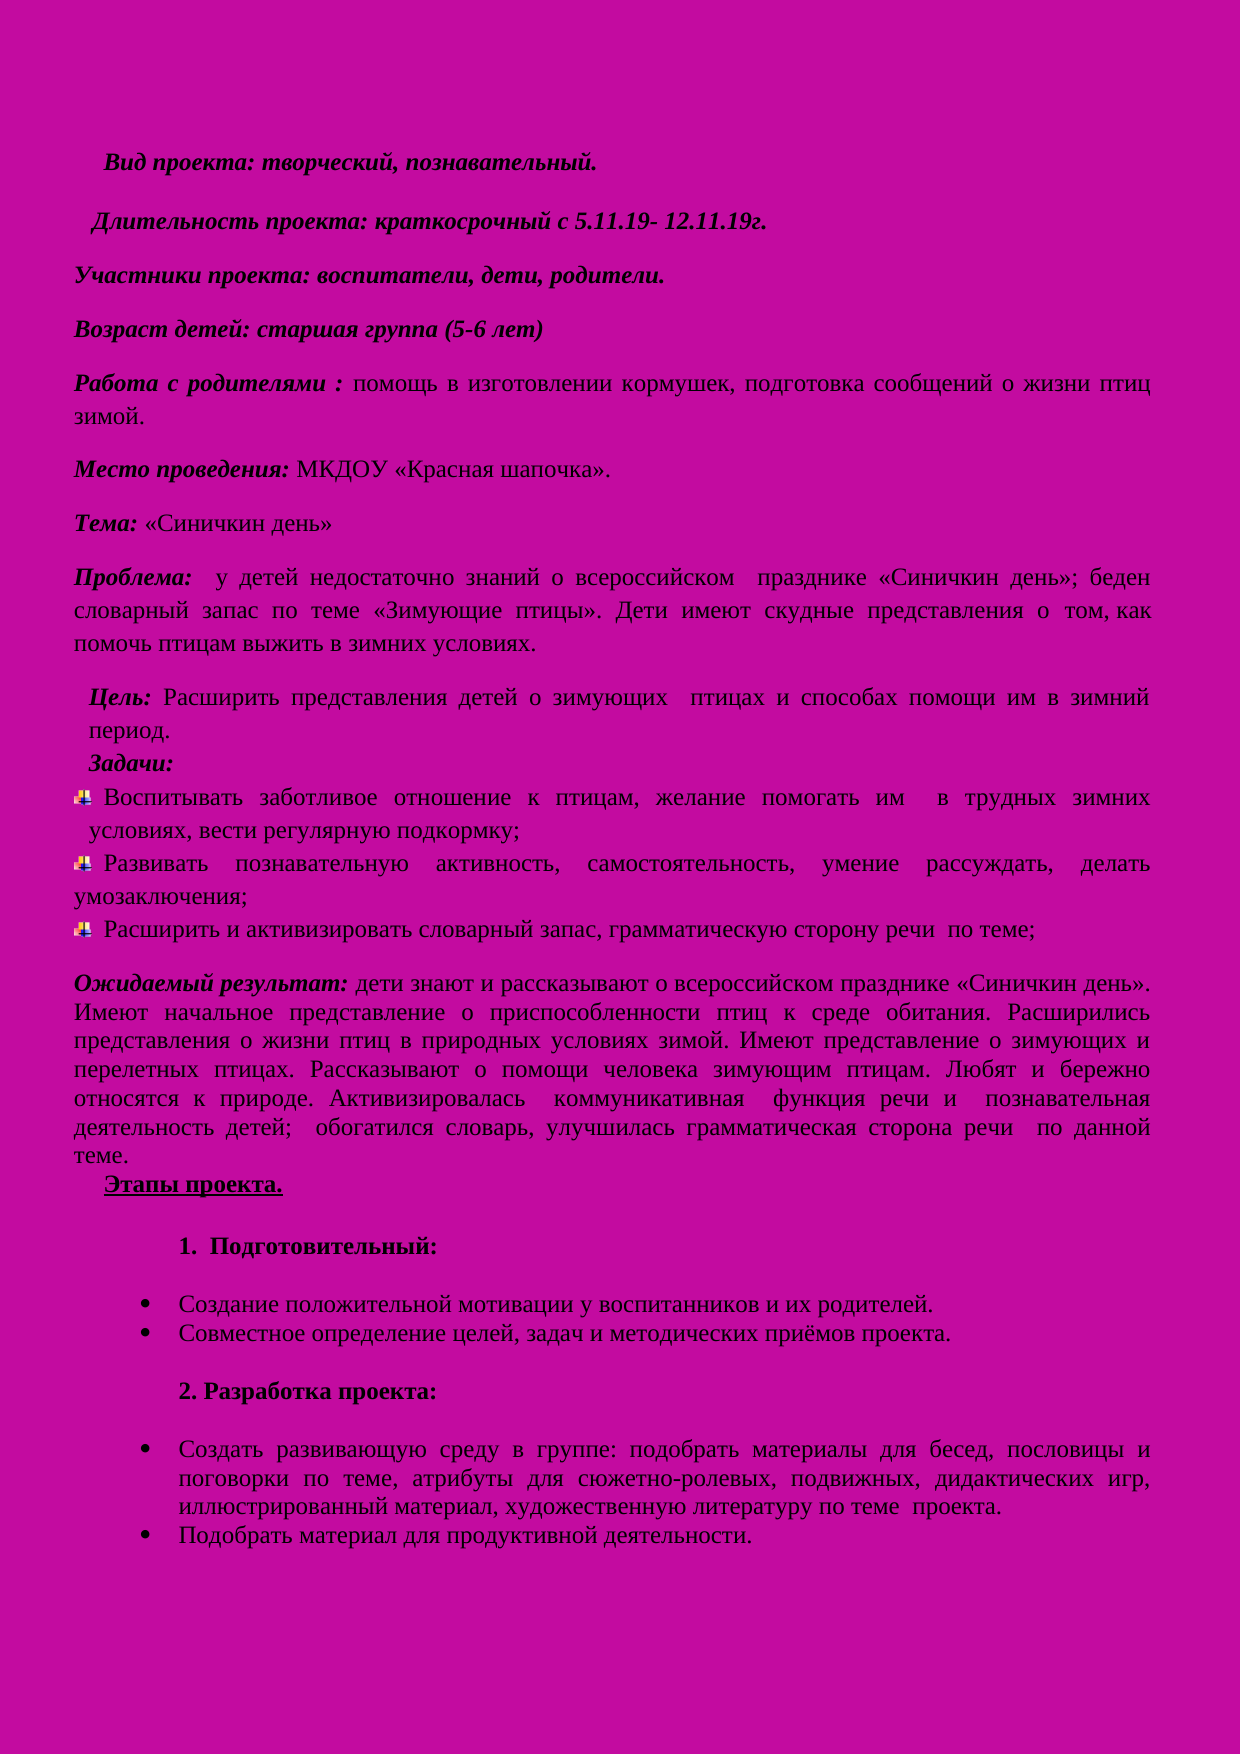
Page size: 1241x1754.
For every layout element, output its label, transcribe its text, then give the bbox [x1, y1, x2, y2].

text Возраст детей: старшая группа (5-6 лет) [74, 314, 1152, 343]
text Место проведения: МКДОУ «Красная шапочка». [74, 454, 1152, 483]
list Воспитывать заботливое отношение к птицам, желание помогать им в трудных зимних условиях, вести регулярную подкормку; [74, 782, 1152, 844]
list Создание положительной мотивации у воспитанников и их родителей. [141, 1289, 1152, 1318]
text Этапы проекта. [103, 1169, 1152, 1198]
picture [74, 854, 92, 872]
list Развивать познавательную активность, самостоятельность, умение рассуждать, делать умозаключения; [74, 848, 1152, 910]
text Участники проекта: воспитатели, дети, родители. [74, 260, 1152, 289]
text Проблема: у детей недостаточно знаний о всероссийском празднике «Синичкин день»; беден словарный запас по теме «Зимующие птицы». Дети имеют скудные представления о том, как помочь птицам выжить в зимних условиях. [74, 562, 1152, 657]
list Задачи: [88, 748, 1152, 777]
text Работа с родителями : помощь в изготовлении кормушек, подготовка сообщений о жизни птиц зимой. [74, 368, 1152, 429]
text Длительность проекта: краткосрочный с 5.11.19- 12.11.19г. [74, 206, 1152, 235]
text Вид проекта: творческий, познавательный. [103, 147, 1152, 176]
text Тема: «Синичкин день» [74, 508, 1152, 537]
text 2. Разработка проекта: [178, 1376, 1152, 1405]
list Совместное определение целей, задач и методических приёмов проекта. [141, 1318, 1152, 1347]
text Ожидаемый результат: дети знают и рассказывают о всероссийском празднике «Синичкин день». Имеют начальное представление о приспособленности птиц к среде обитания. Расширились представления о жизни птиц в природных условиях зимой. Имеют представление о зимующих и перелетных птицах. Рассказывают о помощи человека зимующим птицам. Любят и бережно относятся к природе. Активизировалась коммуникативная функция речи и познавательная деятельность детей; обогатился словарь, улучшилась грамматическая сторона речи по данной теме. [74, 968, 1152, 1169]
list Расширить и активизировать словарный запас, грамматическую сторону речи по теме; [74, 914, 1152, 943]
list Цель: Расширить представления детей о зимующих птицах и способах помощи им в зимний период. [88, 682, 1152, 744]
picture [74, 788, 92, 806]
list Создать развивающую среду в группе: подобрать материалы для бесед, пословицы и поговорки по теме, атрибуты для сюжетно-ролевых, подвижных, дидактических игр, иллюстрированный материал, художественную литературу по теме проекта. [141, 1434, 1152, 1520]
text 1. Подготовительный: [178, 1231, 1152, 1260]
picture [74, 920, 92, 938]
list Подобрать материал для продуктивной деятельности. [141, 1520, 1152, 1549]
